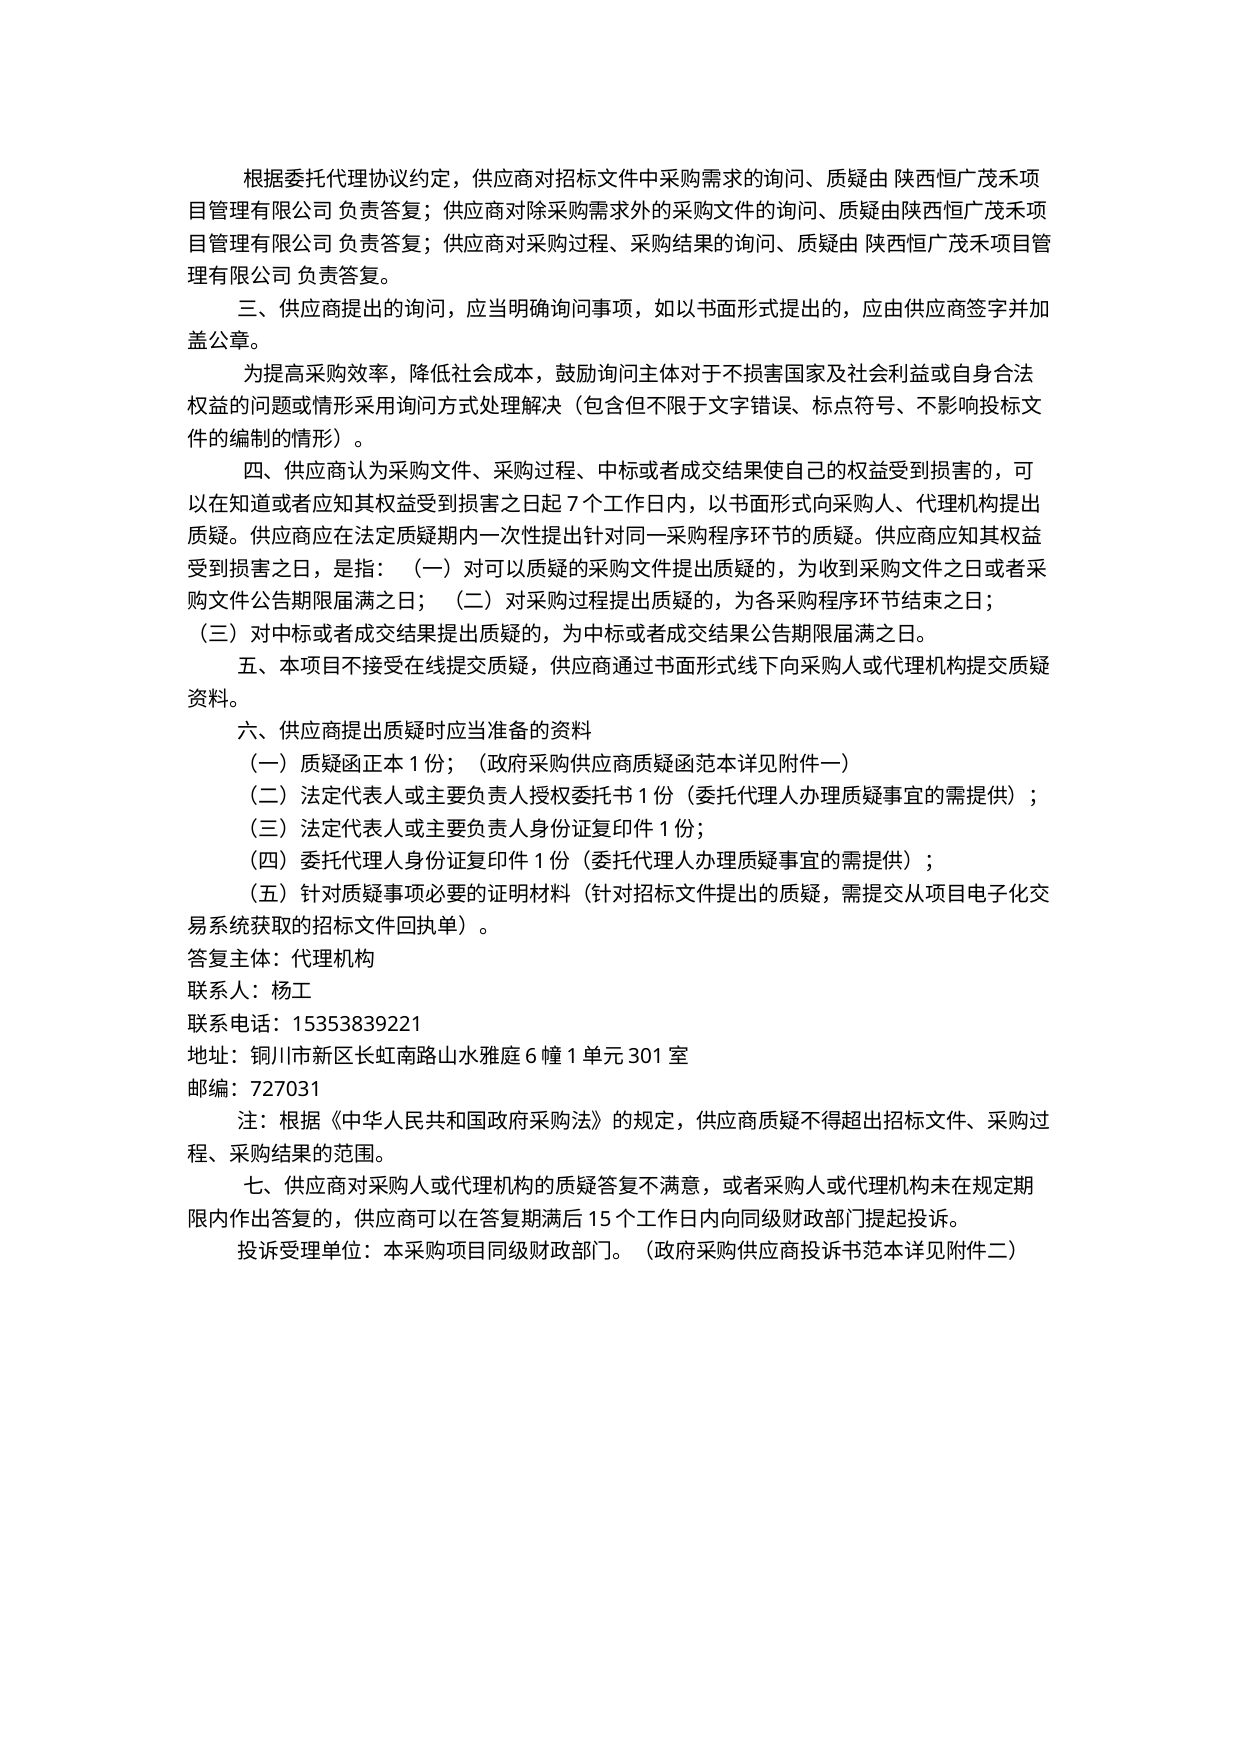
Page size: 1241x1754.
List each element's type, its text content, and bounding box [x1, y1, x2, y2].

text 四、供应商认为采购文件、采购过程、中标或者成交结果使自己的权益受到损害的，可以在知道或者应知其权益受到损害之日起7个工作日内，以书面形式向采购人、代理机构提出质疑。供应商应在法定质疑期内一次性提出针对同一采购程序环节的质疑。供应商应知其权益受到损害之日，是指： （一）对可以质疑的采购文件提出质疑的，为收到采购文件之日或者采购文件公告期限届满之日； （二）对采购过程提出质疑的，为各采购程序环节结束之日； （三）对中标或者成交结果提出质疑的，为中标或者成交结果公告期限届满之日。 [187, 454, 1053, 649]
text 根据委托代理协议约定，供应商对招标文件中采购需求的询问、质疑由 陕西恒广茂禾项目管理有限公司 负责答复；供应商对除采购需求外的采购文件的询问、质疑由陕西恒广茂禾项目管理有限公司 负责答复；供应商对采购过程、采购结果的询问、质疑由 陕西恒广茂禾项目管理有限公司 负责答复。 [187, 162, 1053, 292]
text 五、本项目不接受在线提交质疑，供应商通过书面形式线下向采购人或代理机构提交质疑资料。 [187, 649, 1053, 714]
text （三）法定代表人或主要负责人身份证复印件1份； [187, 812, 1053, 844]
text 地址：铜川市新区长虹南路山水雅庭6幢1单元301室 [187, 1039, 1053, 1072]
text 为提高采购效率，降低社会成本，鼓励询问主体对于不损害国家及社会利益或自身合法权益的问题或情形采用询问方式处理解决（包含但不限于文字错误、标点符号、不影响投标文件的编制的情形）。 [187, 357, 1053, 454]
text 六、供应商提出质疑时应当准备的资料 [187, 714, 1053, 747]
text 答复主体：代理机构 [187, 942, 1053, 974]
text 联系人：杨工 [187, 974, 1053, 1007]
text 投诉受理单位：本采购项目同级财政部门。（政府采购供应商投诉书范本详见附件二） [187, 1234, 1053, 1267]
text 邮编：727031 [187, 1072, 1053, 1104]
text 三、供应商提出的询问，应当明确询问事项，如以书面形式提出的，应由供应商签字并加盖公章。 [187, 292, 1053, 357]
text 七、供应商对采购人或代理机构的质疑答复不满意，或者采购人或代理机构未在规定期限内作出答复的，供应商可以在答复期满后15个工作日内向同级财政部门提起投诉。 [187, 1169, 1053, 1234]
text 联系电话：15353839221 [187, 1007, 1053, 1039]
text 注：根据《中华人民共和国政府采购法》的规定，供应商质疑不得超出招标文件、采购过程、采购结果的范围。 [187, 1104, 1053, 1169]
text （四）委托代理人身份证复印件1份（委托代理人办理质疑事宜的需提供）； [187, 844, 1053, 877]
text （五）针对质疑事项必要的证明材料（针对招标文件提出的质疑，需提交从项目电子化交易系统获取的招标文件回执单）。 [187, 877, 1053, 942]
text （二）法定代表人或主要负责人授权委托书1份（委托代理人办理质疑事宜的需提供）； [187, 779, 1053, 812]
text （一）质疑函正本1份；（政府采购供应商质疑函范本详见附件一） [187, 747, 1053, 779]
